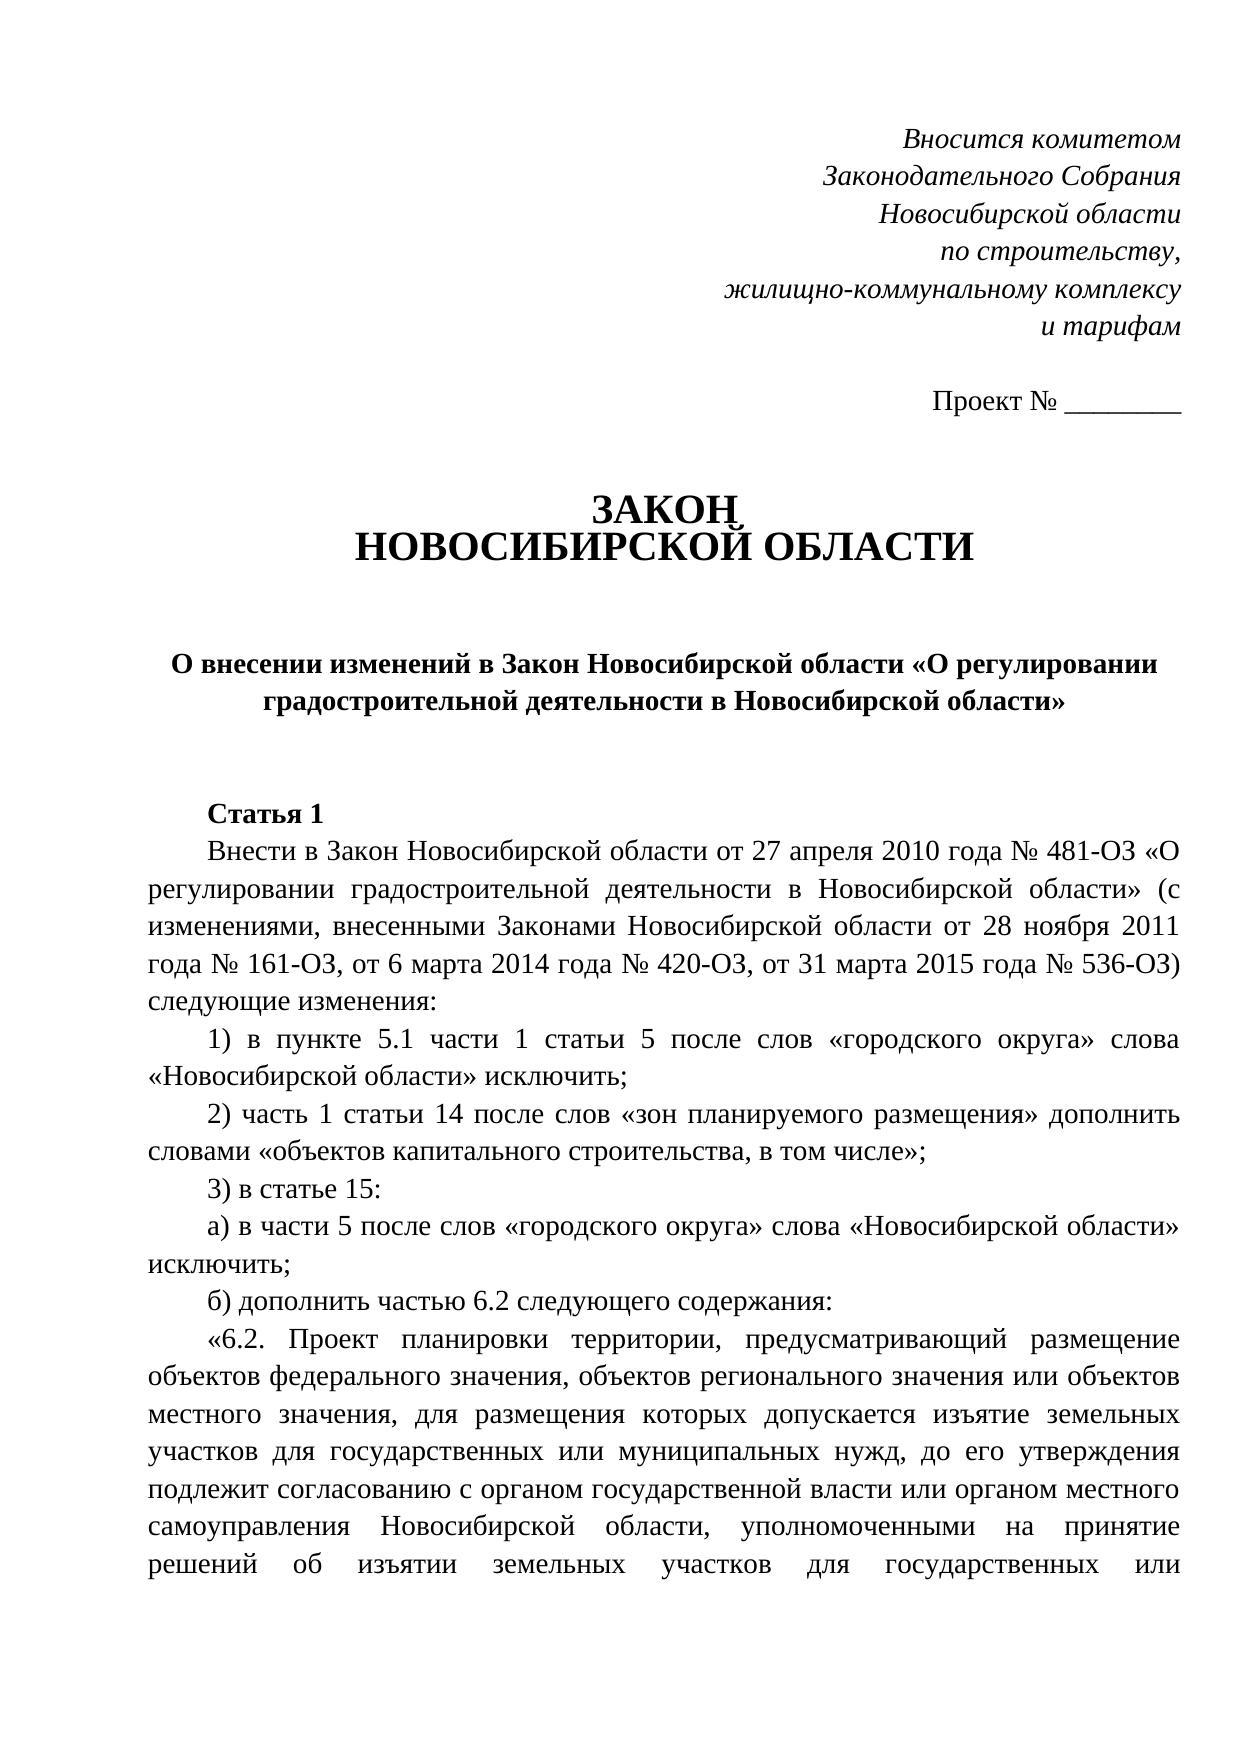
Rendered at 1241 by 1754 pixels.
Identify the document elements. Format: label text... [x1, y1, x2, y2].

title НОВОСИБИРСКОЙ ОБЛАСТИ [148, 531, 1181, 568]
title жилищно-коммунальному комплексу [148, 268, 1181, 306]
title Законодательного Собрания [148, 156, 1181, 193]
title Новосибирской области [148, 193, 1181, 231]
title ЗАКОН [148, 493, 1181, 531]
text 2) часть 1 статьи 14 после слов «зон планируемого размещения» дополнить словами «объектов капитального строительства, в том числе»; [148, 1093, 1181, 1168]
title О внесении изменений в Закон Новосибирской области «О регулировании градостроительной деятельности в Новосибирской области» [148, 643, 1181, 718]
title Вносится комитетом [148, 118, 1181, 156]
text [148, 1318, 1181, 1581]
text б) дополнить частью 6.2 следующего содержания: [148, 1281, 1181, 1318]
text Статья 1 [148, 793, 1181, 831]
title по строительству, [148, 231, 1181, 268]
text 1) в пункте 5.1 части 1 статьи 5 после слов «городского округа» слова «Новосибирской области» исключить; [148, 1018, 1181, 1093]
text а) в части 5 после слов «городского округа» слова «Новосибирской области» исключить; [148, 1206, 1181, 1281]
title Проект № ________ [148, 381, 1181, 418]
title и тарифам [148, 306, 1181, 343]
text 3) в статье 15: [148, 1168, 1181, 1206]
text Внести в Закон Новосибирской области от 27 апреля 2010 года № 481-ОЗ «О регулировании градостроительной деятельности в Новосибирской области» (с изменениями, внесенными Законами Новосибирской области от 28 ноября 2011 года № 161-ОЗ, от 6 марта 2014 года № 420-ОЗ, от 31 марта 2015 года № 536-ОЗ) следующие изменения: [148, 831, 1181, 1018]
